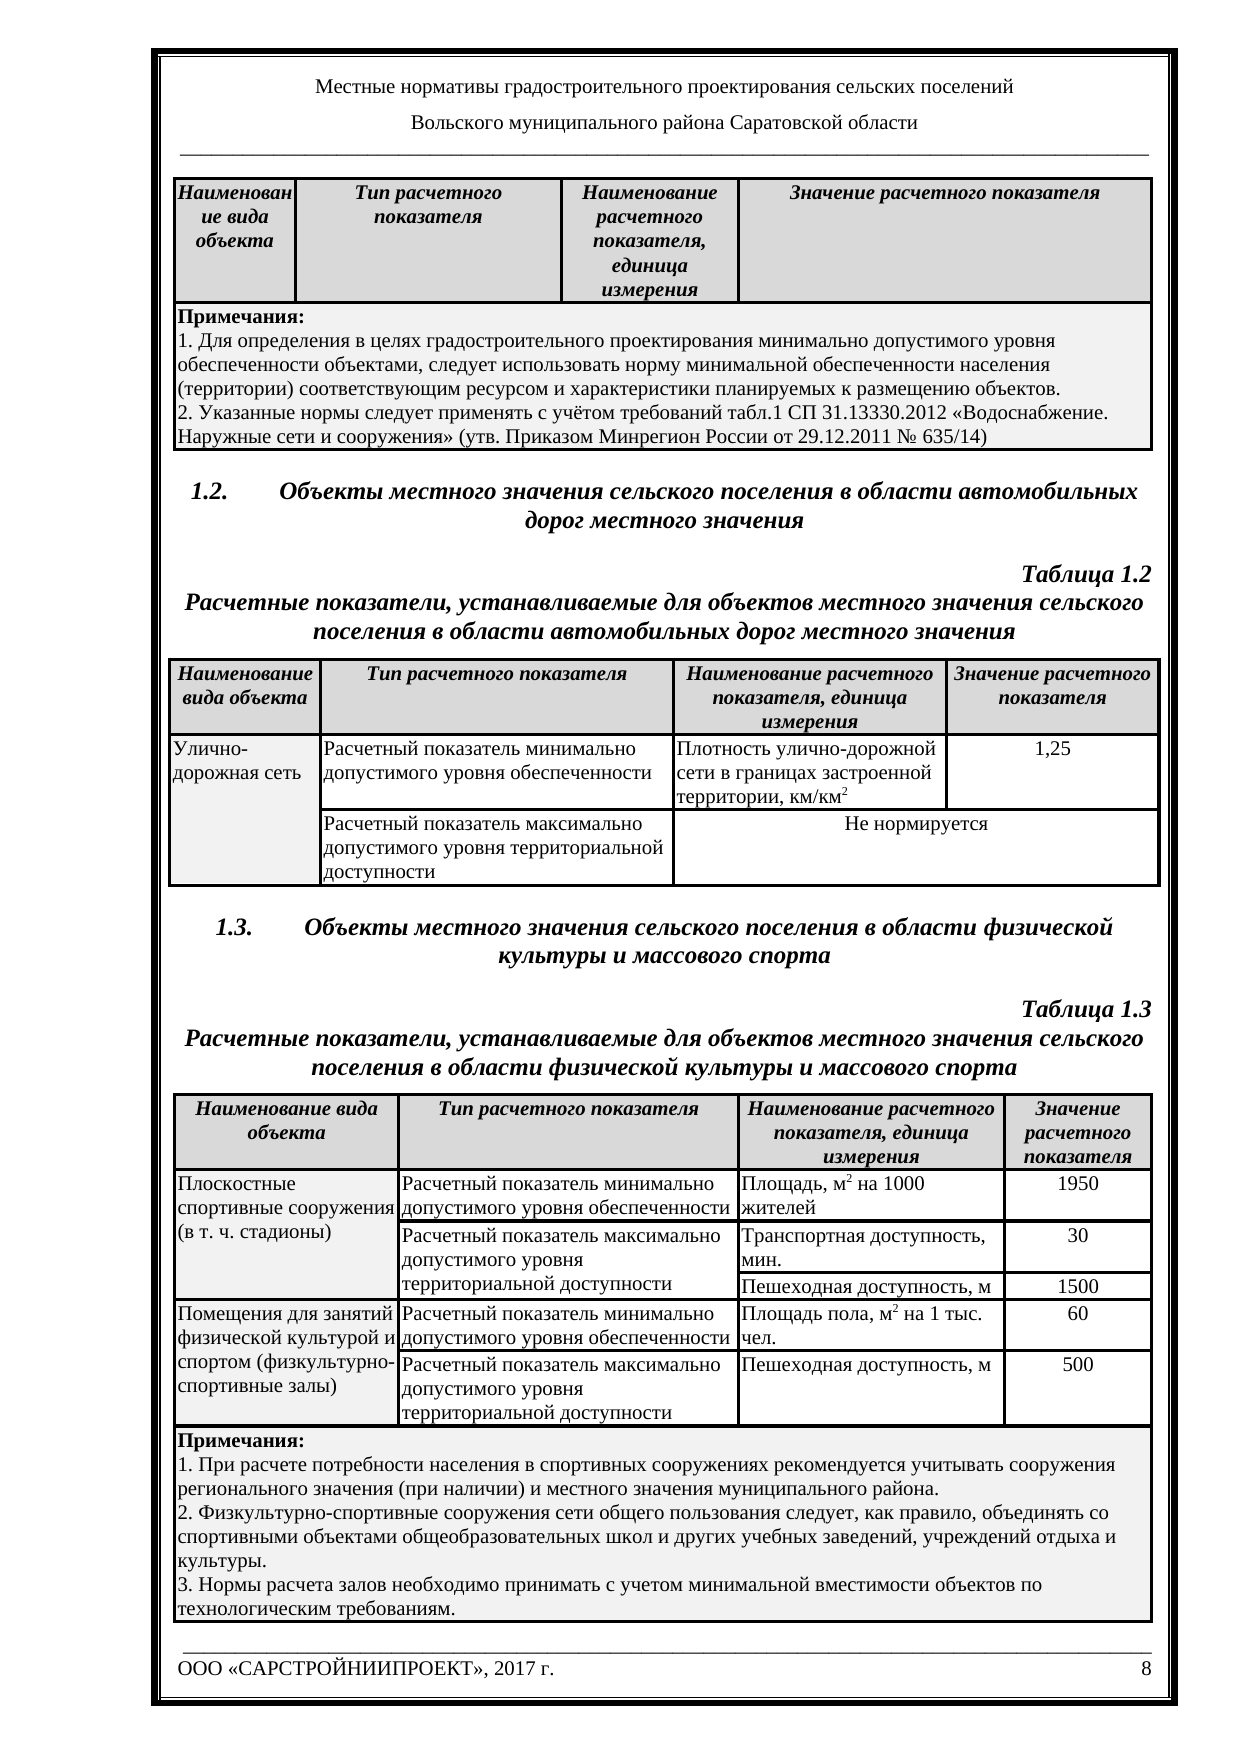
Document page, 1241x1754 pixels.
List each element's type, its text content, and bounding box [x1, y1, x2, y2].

table_cell Расчетный показатель максимально допустимого уровня территориальной доступности [400, 1352, 737, 1424]
table_cell 60 [1006, 1301, 1150, 1349]
subtitle Объекты местного значения сельского поселения в области автомобильных дорог местного значения [177, 476, 1152, 534]
table_header Значение расчетного показателя [1006, 1096, 1150, 1168]
table_header Тип расчетного показателя [297, 180, 560, 301]
table_header Тип расчетного показателя [400, 1096, 737, 1168]
text Расчетные показатели, устанавливаемые для объектов местного значения сельского поселения в области физической культуры и массового спорта [177, 1023, 1152, 1080]
table_cell Расчетный показатель максимально допустимого уровня территориальной доступности [322, 811, 672, 883]
table_cell Улично-дорожная сеть [171, 736, 319, 883]
table_cell Плотность улично-дорожной сети в границах застроенной территории, км/км2 [675, 736, 945, 808]
text Таблица 1.3 [177, 994, 1152, 1023]
table_cell Примечания: 1. Для определения в целях градостроительного проектирования минимально допустимого уровня обеспеченности объектами, следует использовать норму минимальной обеспеченности населения (территории) соответствующим ресурсом и характеристики планируемых к размещению объектов. 2. Указанные нормы следует применять с учётом требований табл.1 СП 31.13330.2012 «Водоснабжение. Наружные сети и сооружения» (утв. Приказом Минрегион России от 29.12.2011 № 635/14) [176, 304, 1150, 448]
table_cell 1,25 [948, 736, 1157, 808]
table_header Наименование расчетного показателя, единица измерения [563, 180, 737, 301]
text Таблица 1.2 [177, 559, 1152, 587]
table_header Наименование вида объекта [176, 180, 294, 301]
table_header Наименование вида объекта [176, 1096, 397, 1168]
table_header Тип расчетного показателя [322, 661, 672, 733]
table_cell Расчетный показатель минимально допустимого уровня обеспеченности [400, 1171, 737, 1219]
subtitle Объекты местного значения сельского поселения в области физической культуры и массового спорта [177, 912, 1152, 969]
table_cell Пешеходная доступность, м [740, 1274, 1003, 1298]
table_header Значение расчетного показателя [740, 180, 1150, 301]
table_cell 1500 [1006, 1274, 1150, 1298]
table_header Наименование вида объекта [171, 661, 319, 733]
table_cell Плоскостные спортивные сооружения (в т. ч. стадионы) [176, 1171, 397, 1298]
table_header Наименование расчетного показателя, единица измерения [675, 661, 945, 733]
table_cell Расчетный показатель минимально допустимого уровня обеспеченности [400, 1301, 737, 1349]
table_header Значение расчетного показателя [948, 661, 1157, 733]
table_cell 30 [1006, 1223, 1150, 1271]
table_cell 500 [1006, 1352, 1150, 1424]
table_cell Расчетный показатель минимально допустимого уровня обеспеченности [322, 736, 672, 808]
table_cell Транспортная доступность, мин. [740, 1223, 1003, 1271]
text Расчетные показатели, устанавливаемые для объектов местного значения сельского поселения в области автомобильных дорог местного значения [177, 587, 1152, 645]
table_cell Примечания: 1. При расчете потребности населения в спортивных сооружениях рекомендуется учитывать сооружения регионального значения (при наличии) и местного значения муниципального района. 2. Физкультурно-спортивные сооружения сети общего пользования следует, как правило, объединять со спортивными объектами общеобразовательных школ и других учебных заведений, учреждений отдыха и культуры. 3. Нормы расчета залов необходимо принимать с учетом минимальной вместимости объектов по технологическим требованиям. [176, 1428, 1150, 1620]
table_cell Расчетный показатель максимально допустимого уровня территориальной доступности [400, 1223, 737, 1298]
table_cell Площадь, м2 на 1000 жителей [740, 1171, 1003, 1219]
table_cell Помещения для занятий физической культурой и спортом (физкультурно-спортивные залы) [176, 1301, 397, 1424]
table_cell 1950 [1006, 1171, 1150, 1219]
table_cell Площадь пола, м2 на 1 тыс. чел. [740, 1301, 1003, 1349]
table_cell Пешеходная доступность, м [740, 1352, 1003, 1424]
table_cell Не нормируется [675, 811, 1157, 883]
table_header Наименование расчетного показателя, единица измерения [740, 1096, 1003, 1168]
